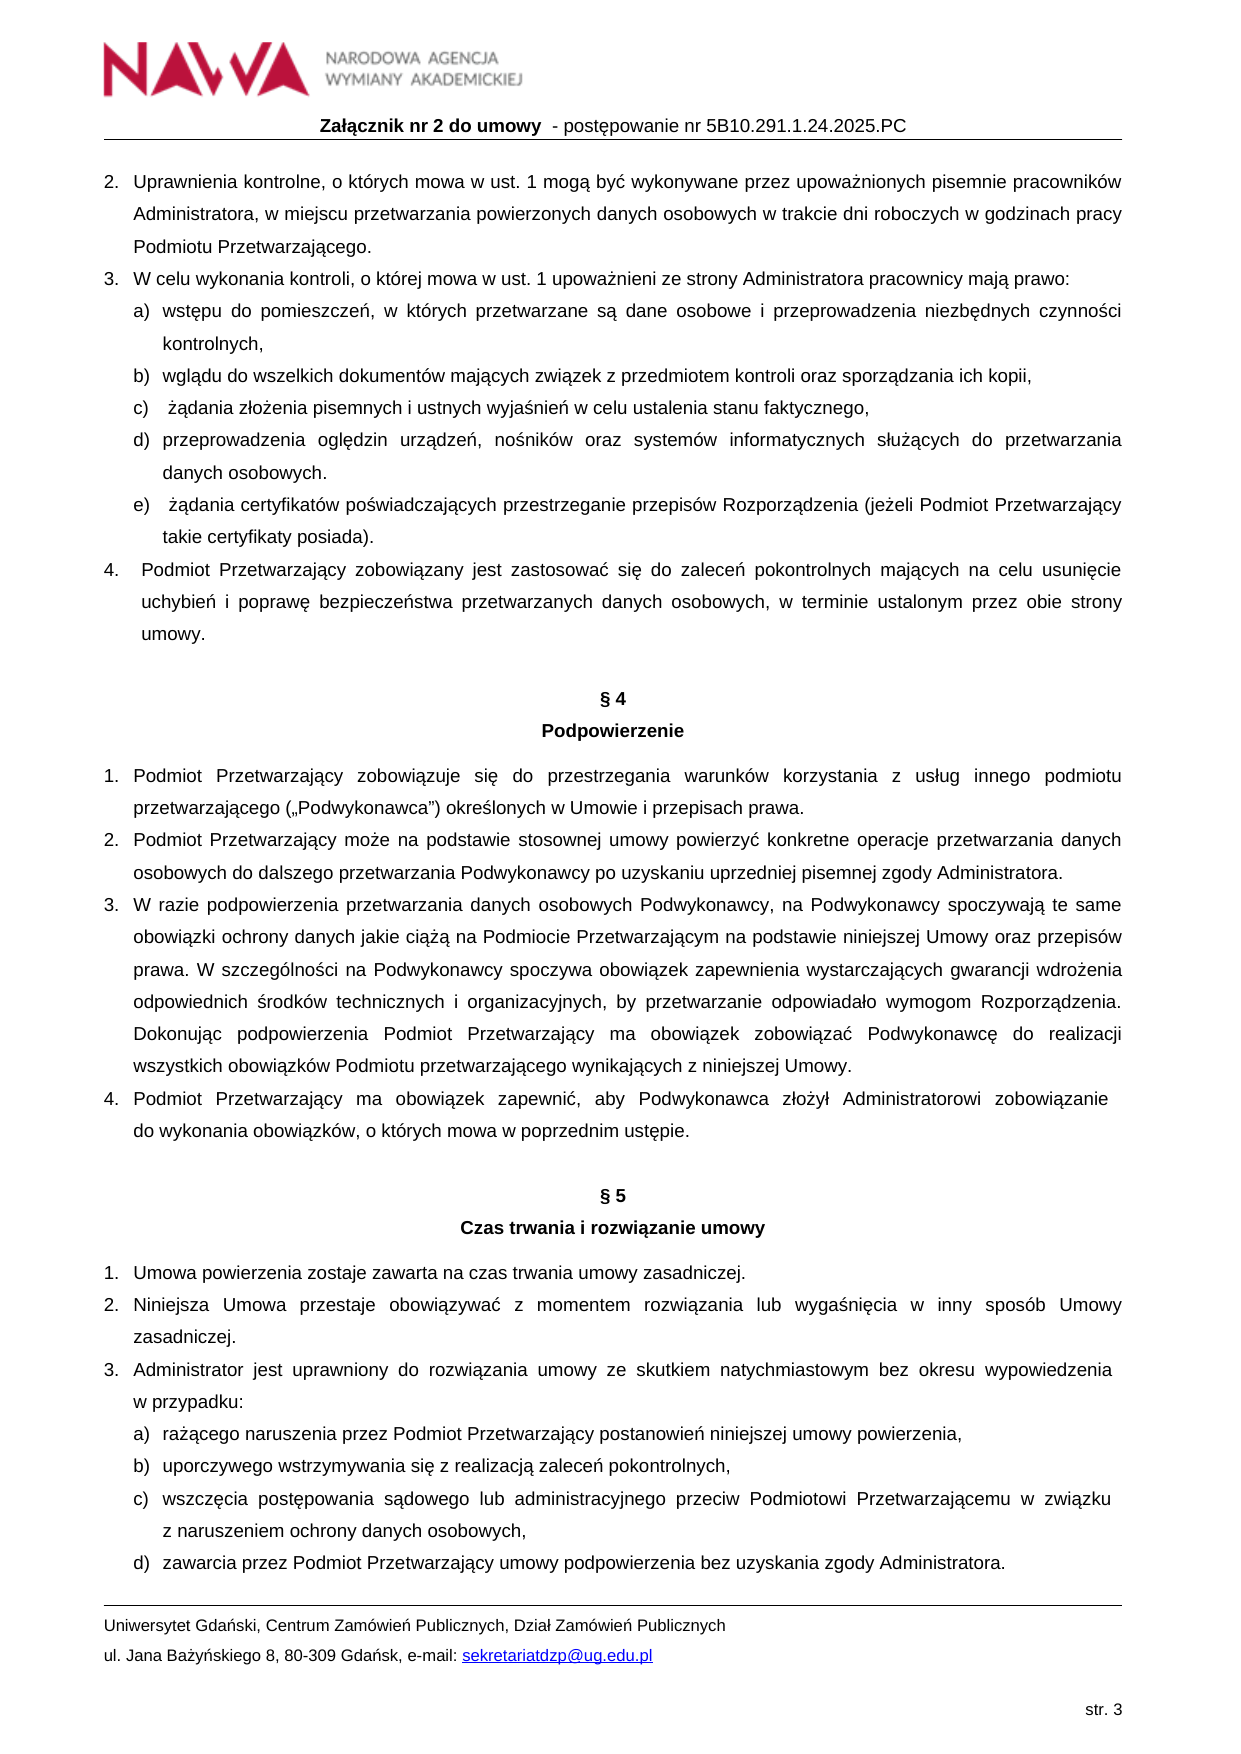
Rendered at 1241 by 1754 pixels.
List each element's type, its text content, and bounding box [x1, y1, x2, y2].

list W celu wykonania kontroli, o której mowa w ust. 1 upoważnieni ze strony Administratora pracownicy mają prawo: [103, 268, 1122, 289]
list rażącego naruszenia przez Podmiot Przetwarzający postanowień niniejszej umowy powierzenia, [133, 1423, 1122, 1444]
list Podmiot Przetwarzający zobowiązuje się do przestrzegania warunków korzystania z usług innego podmiotu przetwarzającego („Podwykonawca”) określonych w Umowie i przepisach prawa. [103, 765, 1122, 818]
list Podmiot Przetwarzający może na podstawie stosownej umowy powierzyć konkretne operacje przetwarzania danych osobowych do dalszego przetwarzania Podwykonawcy po uzyskaniu uprzedniej pisemnej zgody Administratora. [103, 829, 1122, 883]
list Umowa powierzenia zostaje zawarta na czas trwania umowy zasadniczej. [103, 1262, 1122, 1283]
list wstępu do pomieszczeń, w których przetwarzane są dane osobowe i przeprowadzenia niezbędnych czynności kontrolnych, [133, 300, 1122, 354]
list W razie podpowierzenia przetwarzania danych osobowych Podwykonawcy, na Podwykonawcy spoczywają te same obowiązki ochrony danych jakie ciążą na Podmiocie Przetwarzającym na podstawie niniejszej Umowy oraz przepisów prawa. W szczególności na Podwykonawcy spoczywa obowiązek zapewnienia wystarczających gwarancji wdrożenia odpowiednich środków technicznych i organizacyjnych, by przetwarzanie odpowiadało wymogom Rozporządzenia. Dokonując podpowierzenia Podmiot Przetwarzający ma obowiązek zobowiązać Podwykonawcę do realizacji wszystkich obowiązków Podmiotu przetwarzającego wynikających z niniejszej Umowy. [103, 894, 1122, 1077]
list Podmiot Przetwarzający zobowiązany jest zastosować się do zaleceń pokontrolnych mających na celu usunięcie uchybień i poprawę bezpieczeństwa przetwarzanych danych osobowych, w terminie ustalonym przez obie strony umowy. [103, 558, 1122, 644]
list Administrator jest uprawniony do rozwiązania umowy ze skutkiem natychmiastowym bez okresu wypowiedzenia w przypadku: [103, 1358, 1122, 1412]
picture [103, 42, 524, 99]
list przeprowadzenia oględzin urządzeń, nośników oraz systemów informatycznych służących do przetwarzania danych osobowych. [133, 429, 1122, 483]
list wszczęcia postępowania sądowego lub administracyjnego przeciw Podmiotowi Przetwarzającemu w związku z naruszeniem ochrony danych osobowych, [133, 1488, 1122, 1541]
list Niniejsza Umowa przestaje obowiązywać z momentem rozwiązania lub wygaśnięcia w inny sposób Umowy zasadniczej. [103, 1294, 1122, 1348]
text Czas trwania i rozwiązanie umowy [103, 1217, 1122, 1238]
list żądania złożenia pisemnych i ustnych wyjaśnień w celu ustalenia stanu faktycznego, [133, 397, 1122, 418]
text § 5 [103, 1184, 1122, 1206]
list Podmiot Przetwarzający ma obowiązek zapewnić, aby Podwykonawca złożył Administratorowi zobowiązanie do wykonania obowiązków, o których mowa w poprzednim ustępie. [103, 1088, 1122, 1141]
text Podpowierzenie [103, 720, 1122, 741]
list Uprawnienia kontrolne, o których mowa w ust. 1 mogą być wykonywane przez upoważnionych pisemnie pracowników Administratora, w miejscu przetwarzania powierzonych danych osobowych w trakcie dni roboczych w godzinach pracy Podmiotu Przetwarzającego. [103, 171, 1122, 257]
list żądania certyfikatów poświadczających przestrzeganie przepisów Rozporządzenia (jeżeli Podmiot Przetwarzający takie certyfikaty posiada). [133, 494, 1122, 548]
list uporczywego wstrzymywania się z realizacją zaleceń pokontrolnych, [133, 1455, 1122, 1477]
list zawarcia przez Podmiot Przetwarzający umowy podpowierzenia bez uzyskania zgody Administratora. [133, 1552, 1122, 1574]
list wglądu do wszelkich dokumentów mających związek z przedmiotem kontroli oraz sporządzania ich kopii, [133, 365, 1122, 386]
text § 4 [103, 688, 1122, 709]
